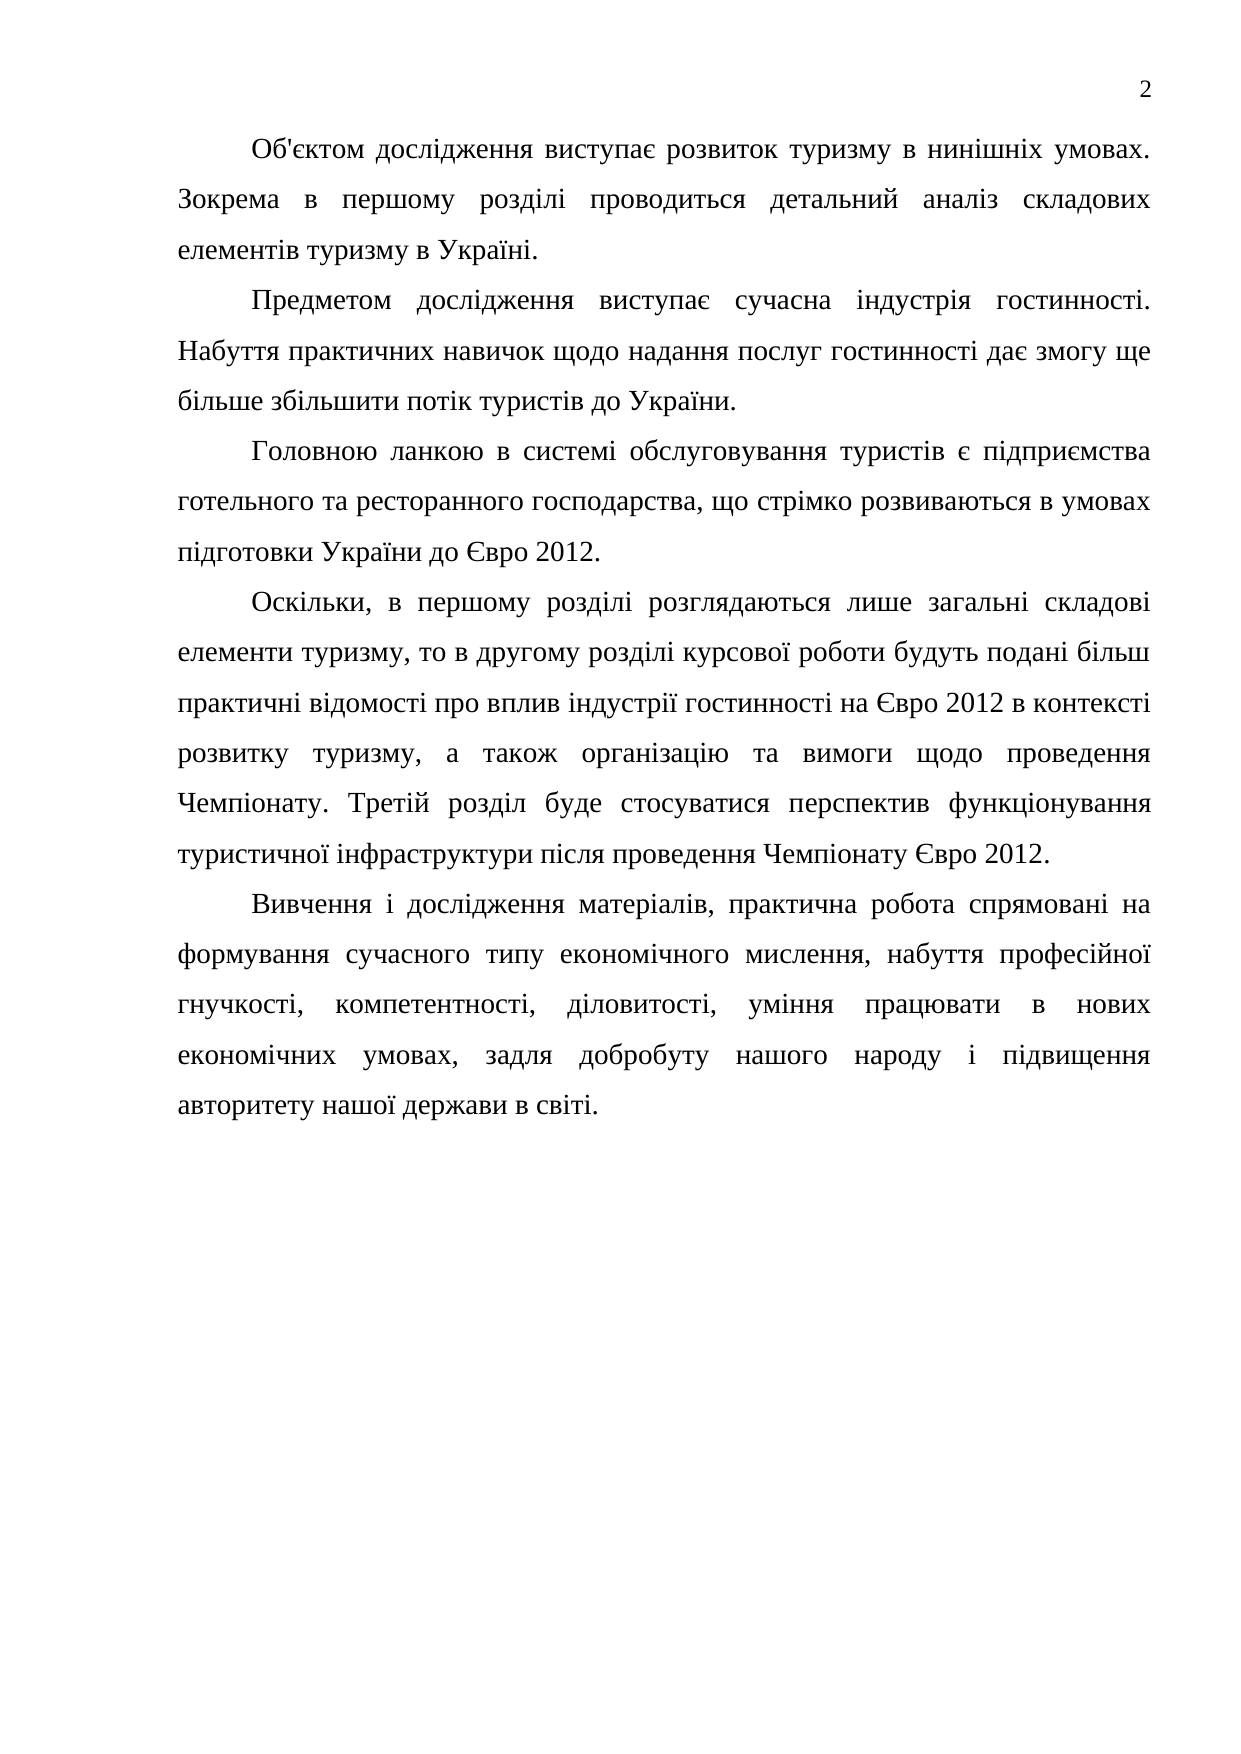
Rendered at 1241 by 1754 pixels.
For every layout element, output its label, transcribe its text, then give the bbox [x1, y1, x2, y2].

text Предметом дослідження виступає сучасна індустрія гостинності. Набуття практичних навичок щодо надання послуг гостинності дає змогу ще більше збільшити потік туристів до України. [177, 282, 1152, 416]
text Вивчення і дослідження матеріалів, практична робота спрямовані на формування сучасного типу економічного мислення, набуття професійної гнучкості, компетентності, діловитості, уміння працювати в нових економічних умовах, задля добробуту нашого народу і підвищення авторитету нашої держави в світі. [177, 886, 1152, 1121]
text Об'єктом дослідження виступає розвиток туризму в нинішніх умовах. Зокрема в першому розділі проводиться детальний аналіз складових елементів туризму в Україні. [177, 131, 1152, 266]
text Головною ланкою в системі обслуговування туристів є підприємства готельного та ресторанного господарства, що стрімко розвиваються в умовах підготовки України до Євро 2012. [177, 433, 1152, 567]
text Оскільки, в першому розділі розглядаються лише загальні складові елементи туризму, то в другому розділі курсової роботи будуть подані більш практичні відомості про вплив індустрії гостинності на Євро 2012 в контексті розвитку туризму, а також організацію та вимоги щодо проведення Чемпіонату. Третій розділ буде стосуватися перспектив функціонування туристичної інфраструктури після проведення Чемпіонату Євро 2012. [177, 584, 1152, 869]
